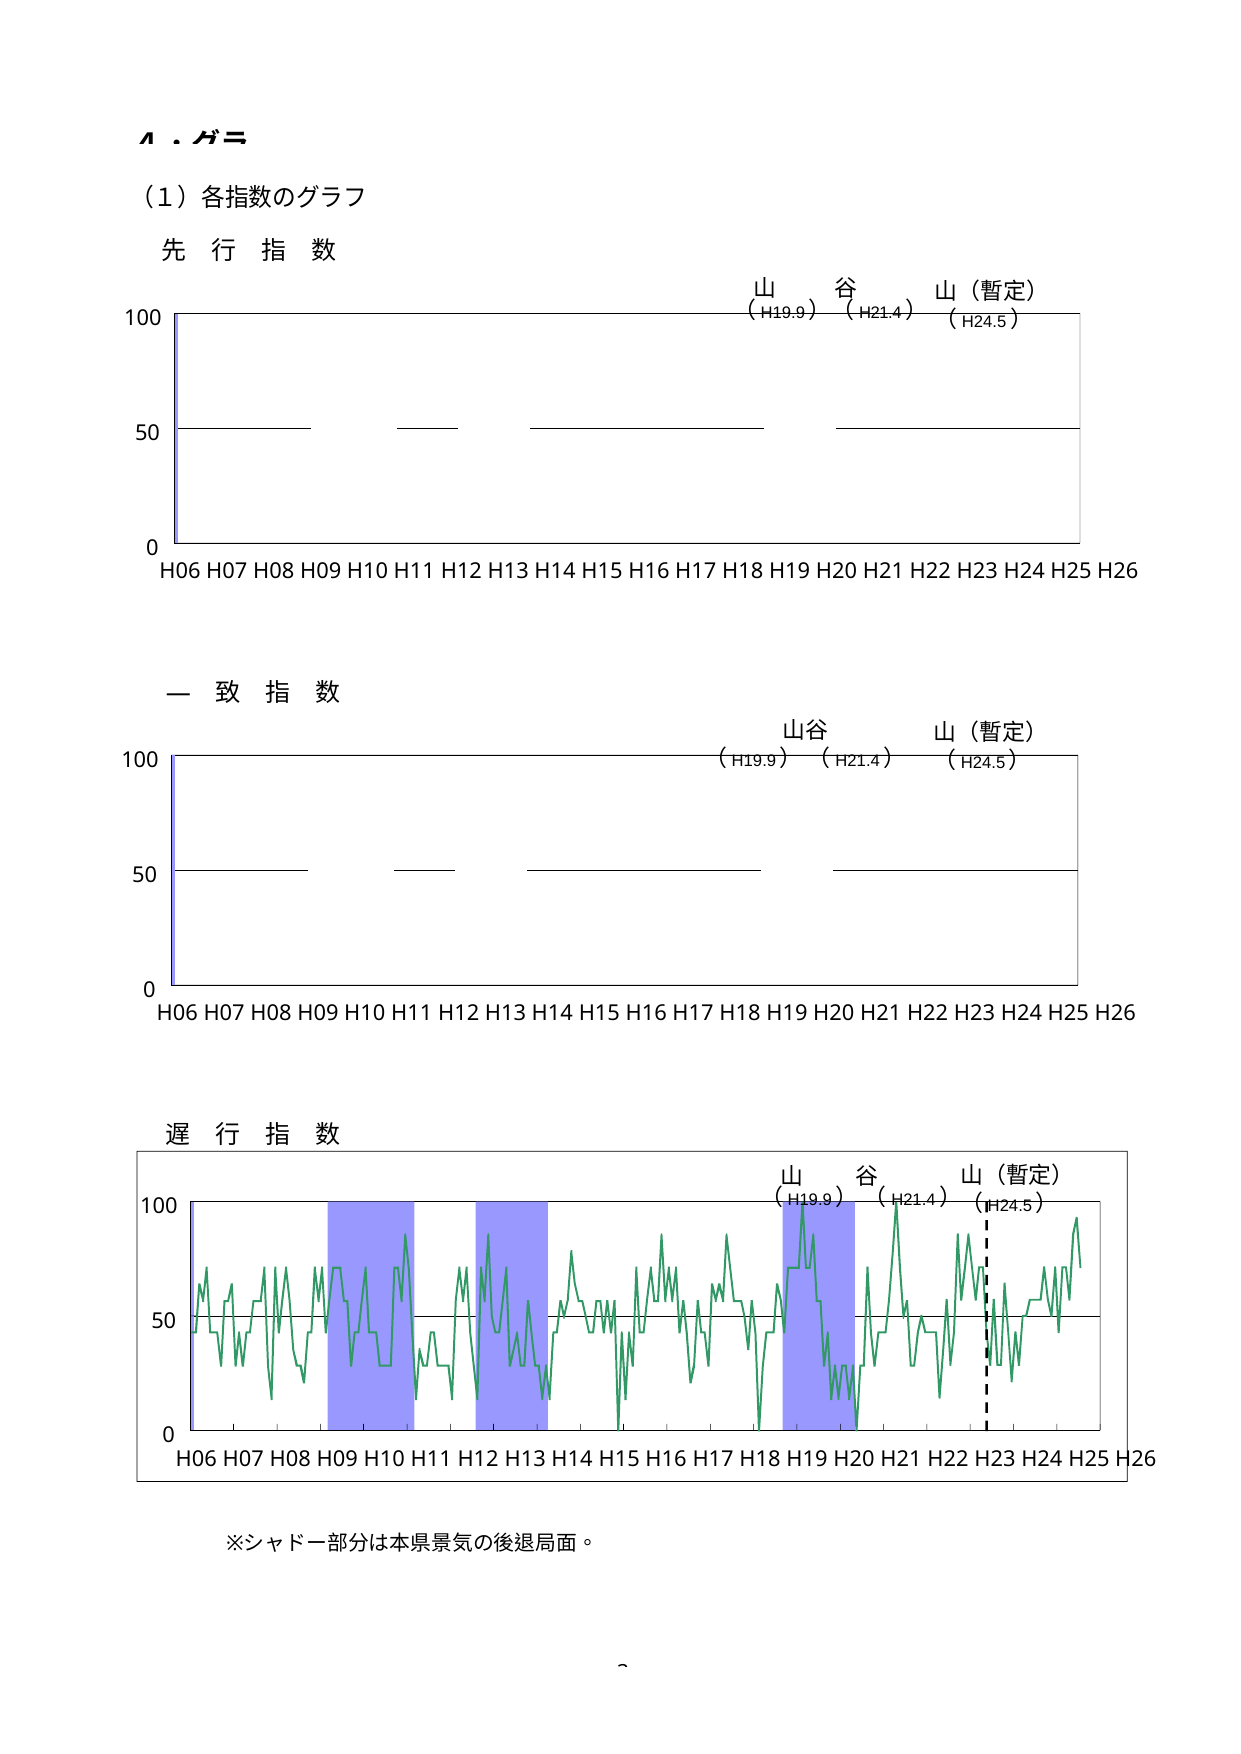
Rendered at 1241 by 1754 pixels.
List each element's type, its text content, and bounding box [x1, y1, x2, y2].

subtitle （１）各指数のグラフ先 行 指 数 [123, 179, 373, 267]
text ※シャドー部分は本県景気の後退局面。 [226, 1528, 1159, 1556]
text 遅 行 指 数 [106, 1117, 399, 1151]
text — 致 指 数 [106, 675, 399, 709]
